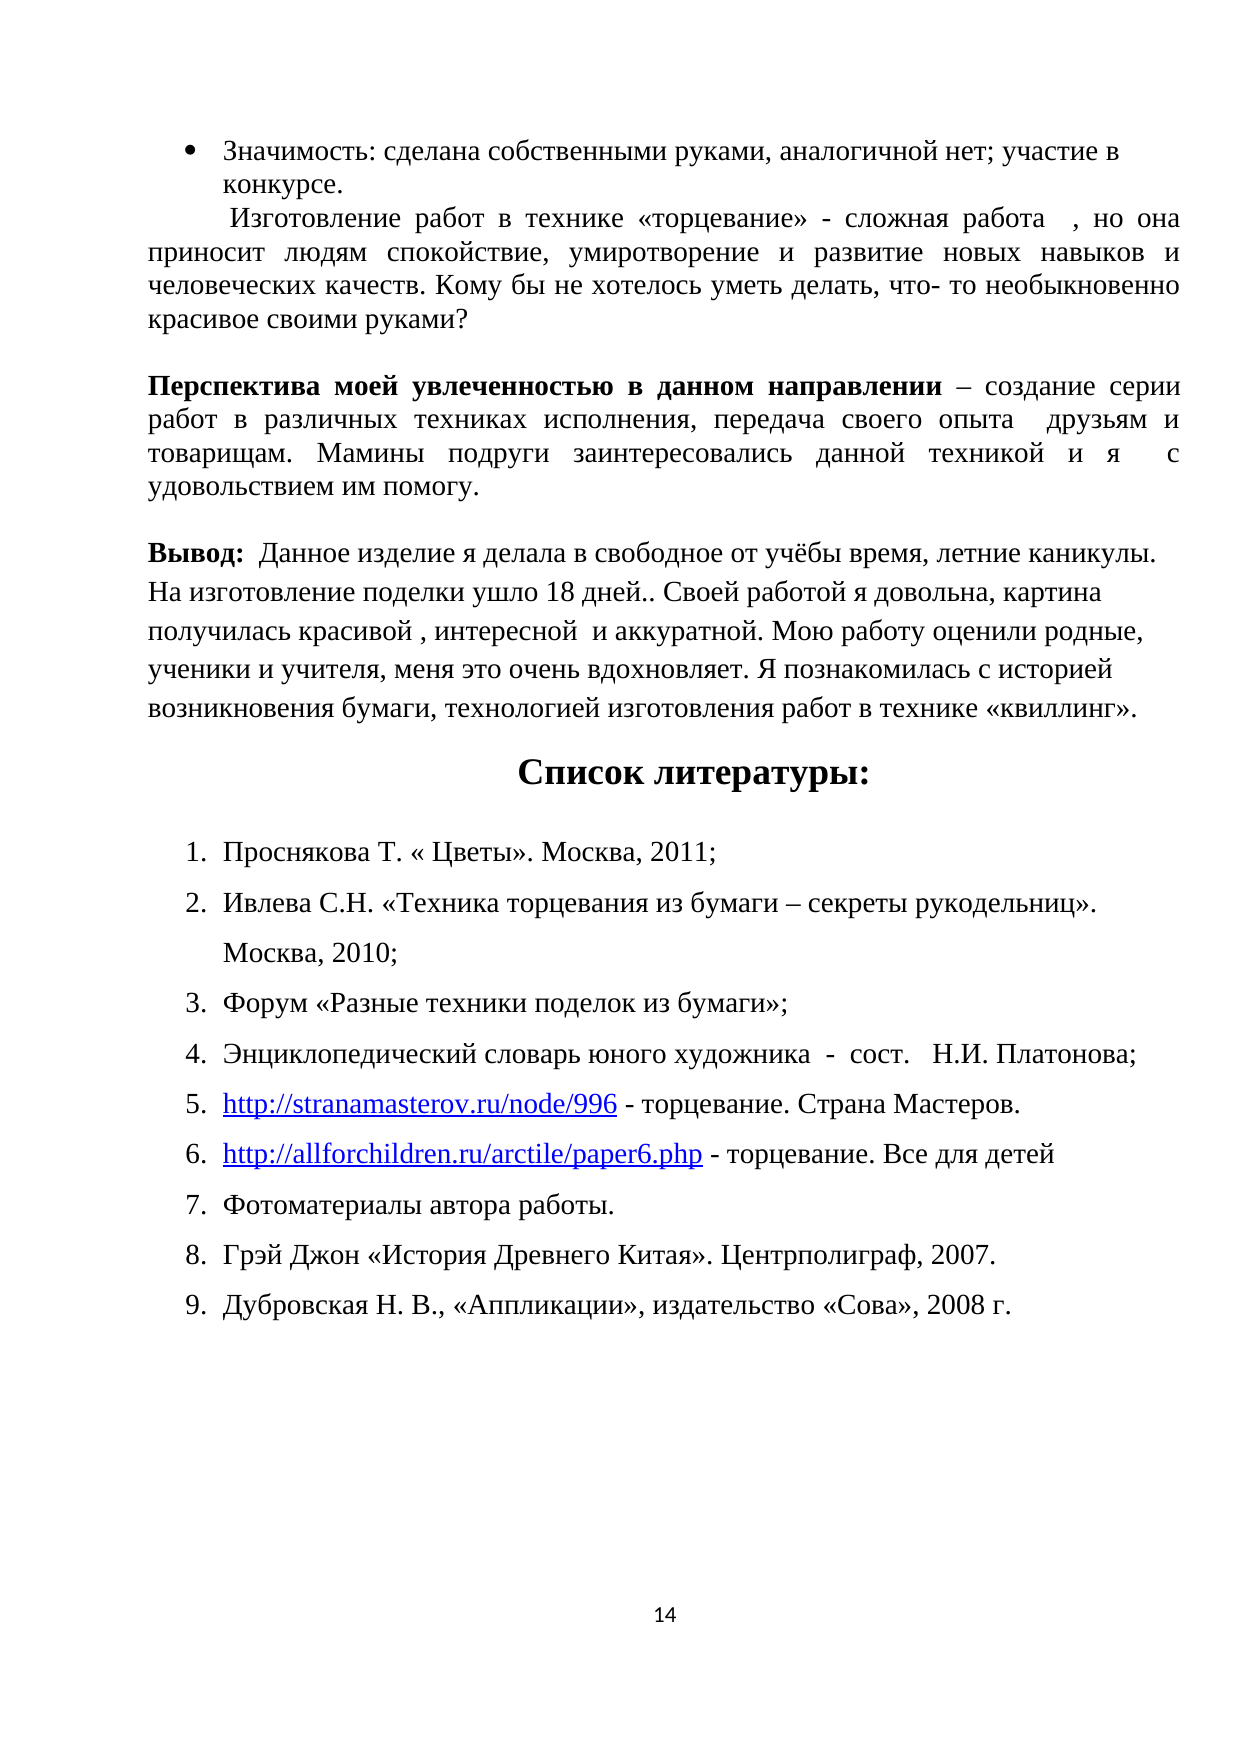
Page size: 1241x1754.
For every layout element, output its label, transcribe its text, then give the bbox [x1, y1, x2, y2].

list Грэй Джон «История Древнего Китая». Центрполиграф, 2007. [185, 1237, 1181, 1271]
text Вывод: Данное изделие я делала в свободное от учёбы время, летние каникулы. На изготовление поделки ушло 18 дней.. Своей работой я довольна, картина получилась красивой , интересной и аккуратной. Мою работу оценили родные, ученики и учителя, меня это очень вдохновляет. Я познакомилась с историей возникновения бумаги, технологией изготовления работ в технике «квиллинг». [148, 536, 1181, 723]
list Ивлева С.Н. «Техника торцевания из бумаги – секреты рукодельниц». Москва, 2010; [185, 885, 1181, 969]
list http://allforchildren.ru/arctile/paper6.php - торцевание. Все для детей [185, 1136, 1181, 1170]
text Список литературы: [148, 749, 1181, 792]
list Фотоматериалы автора работы. [185, 1187, 1181, 1220]
text Перспектива моей увлеченностью в данном направлении – создание серии работ в различных техниках исполнения, передача своего опыта друзьям и товарищам. Мамины подруги заинтересовались данной техникой и я с удовольствием им помогу. [148, 368, 1181, 502]
text Изготовление работ в технике «торцевание» - сложная работа , но она приносит людям спокойствие, умиротворение и развитие новых навыков и человеческих качеств. Кому бы не хотелось уметь делать, что- то необыкновенно красивое своими руками? [148, 200, 1181, 334]
list Дубровская Н. В., «Аппликации», издательство «Сова», 2008 г. [185, 1287, 1181, 1321]
list Форум «Разные техники поделок из бумаги»; [185, 986, 1181, 1019]
list Энциклопедический словарь юного художника - сост. Н.И. Платонова; [185, 1036, 1181, 1069]
list http://stranamasterov.ru/node/996 - торцевание. Страна Мастеров. [185, 1086, 1181, 1120]
list Значимость: сделана собственными руками, аналогичной нет; участие в конкурсе. [185, 133, 1181, 200]
list Проснякова Т. « Цветы». Москва, 2011; [185, 834, 1181, 868]
